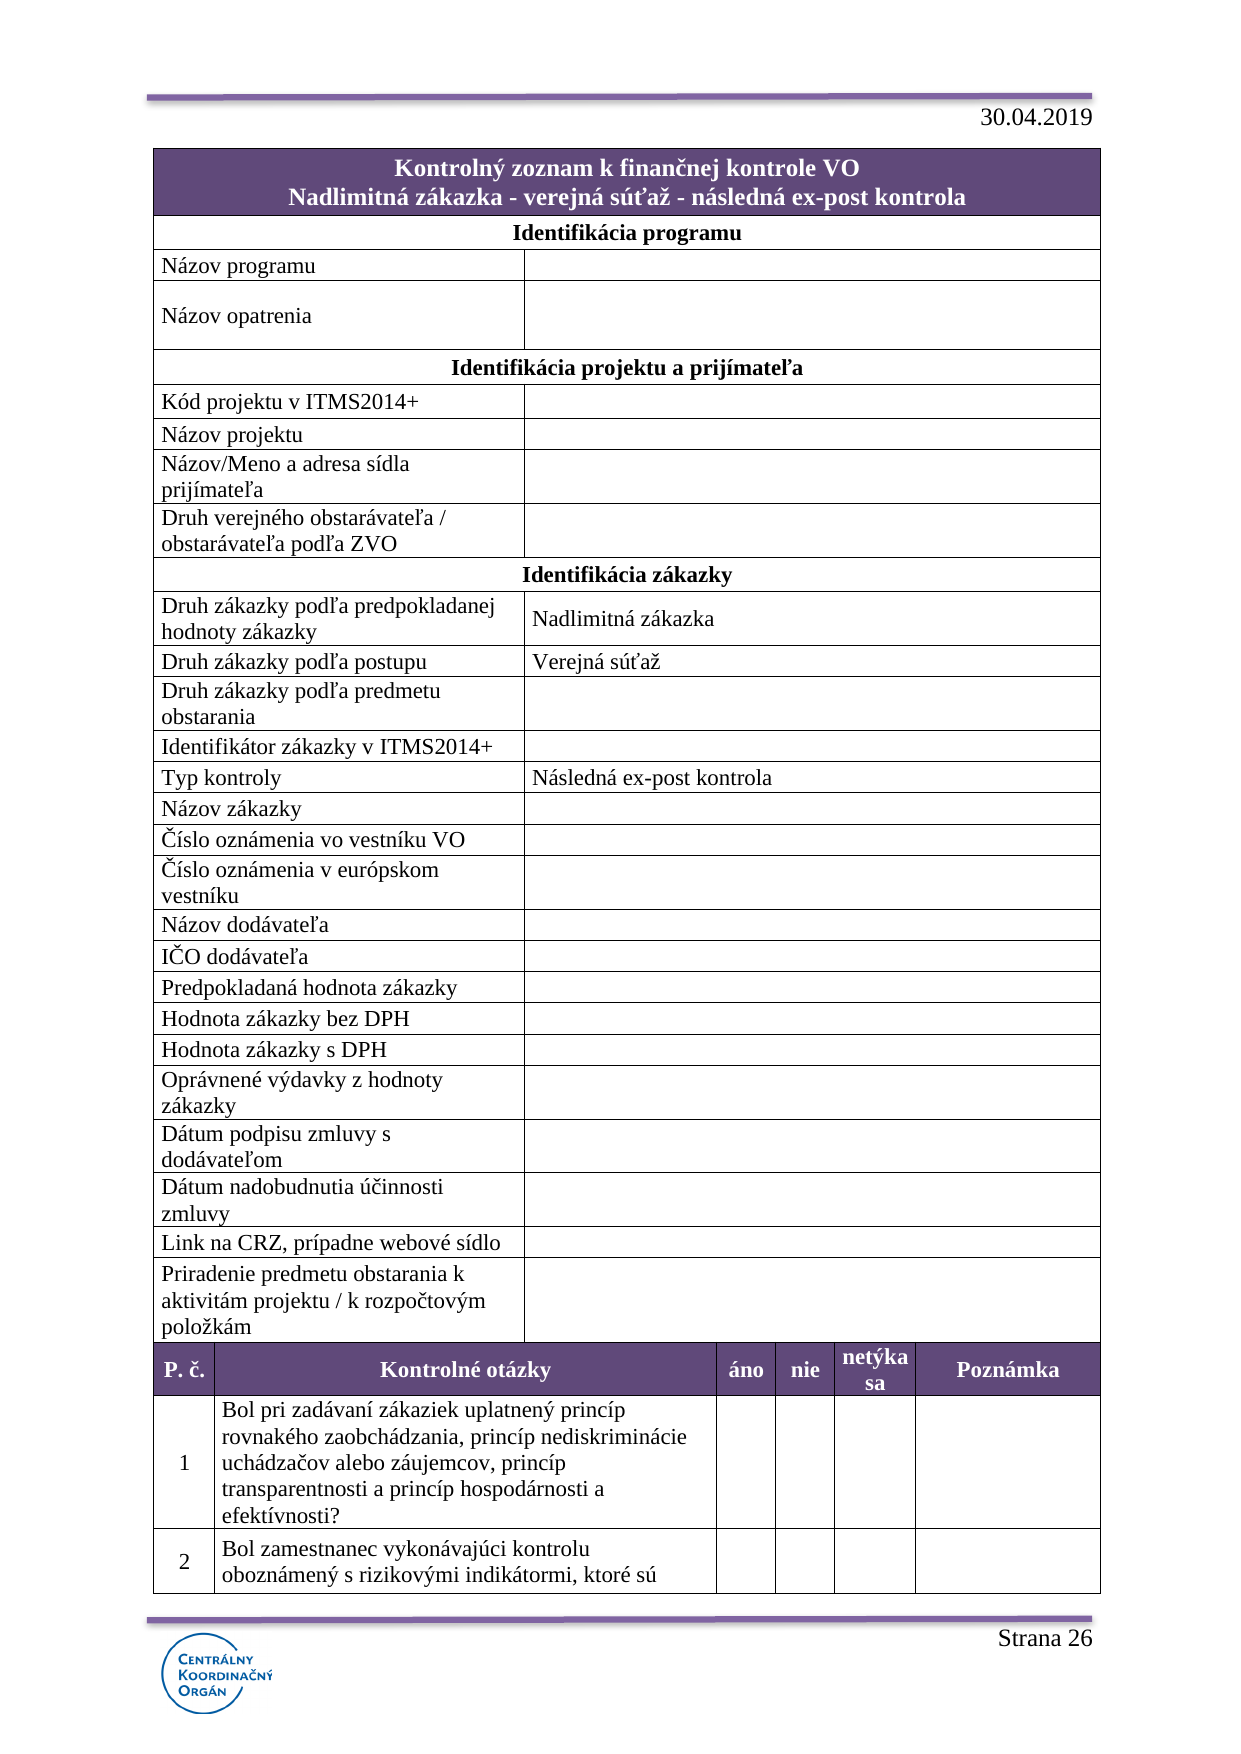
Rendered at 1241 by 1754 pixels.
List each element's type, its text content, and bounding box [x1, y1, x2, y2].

table_cell [717, 1529, 775, 1593]
table_cell [525, 385, 1100, 418]
table_cell [776, 1396, 834, 1528]
table_cell Identifikácia programu [154, 216, 1100, 249]
table_cell Bol pri zadávaní zákaziek uplatnený princíp rovnakého zaobchádzania, princíp nediskriminácie uchádzačov alebo záujemcov, princíp transparentnosti a princíp hospodárnosti a efektívnosti? [215, 1396, 716, 1528]
table_cell IČO dodávateľa [154, 941, 524, 971]
table_cell [916, 1529, 1100, 1593]
table_cell [525, 419, 1100, 449]
table_cell Dátum podpisu zmluvy s dodávateľom [154, 1120, 524, 1172]
table_cell [525, 972, 1100, 1002]
table_cell Priradenie predmetu obstarania k aktivitám projektu / k rozpočtovým položkám [154, 1258, 524, 1342]
table_cell Následná ex-post kontrola [525, 762, 1100, 792]
table_cell Druh zákazky podľa predpokladanej hodnoty zákazky [154, 592, 524, 645]
table_cell 1 [154, 1396, 214, 1528]
table_cell Druh verejného obstarávateľa / obstarávateľa podľa ZVO [154, 504, 524, 557]
table_cell áno [717, 1343, 775, 1395]
table_cell nie [776, 1343, 834, 1395]
table_cell 2 [154, 1529, 214, 1593]
table_cell [525, 1227, 1100, 1257]
table_cell [525, 910, 1100, 940]
table_cell [525, 1066, 1100, 1118]
table_cell Link na CRZ, prípadne webové sídlo [154, 1227, 524, 1257]
picture [159, 1631, 272, 1713]
table_cell Názov/Meno a adresa sídla prijímateľa [154, 450, 524, 503]
table_cell Názov programu [154, 250, 524, 280]
table_cell [525, 1003, 1100, 1033]
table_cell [215, 1529, 716, 1593]
table_cell [525, 281, 1100, 349]
table_cell [525, 1035, 1100, 1065]
table_cell Dátum nadobudnutia účinnosti zmluvy [154, 1173, 524, 1226]
table_cell [525, 1258, 1100, 1342]
table_cell [525, 250, 1100, 280]
table_cell [525, 825, 1100, 855]
table_cell Číslo oznámenia vo vestníku VO [154, 825, 524, 855]
table_cell [525, 450, 1100, 503]
table_cell Identifikácia zákazky [154, 558, 1100, 591]
table_cell [776, 1529, 834, 1593]
table_cell [525, 677, 1100, 730]
table_cell [916, 1396, 1100, 1528]
table_cell Kód projektu v ITMS2014+ [154, 385, 524, 418]
table_cell Verejná súťaž [525, 646, 1100, 676]
table_cell Druh zákazky podľa postupu [154, 646, 524, 676]
table_cell Oprávnené výdavky z hodnoty zákazky [154, 1066, 524, 1118]
table_cell Názov projektu [154, 419, 524, 449]
table_cell netýka sa [835, 1343, 915, 1395]
table_cell Druh zákazky podľa predmetu obstarania [154, 677, 524, 730]
table_cell [717, 1396, 775, 1528]
table_cell P. č. [154, 1343, 214, 1395]
table_cell [525, 856, 1100, 908]
table_cell Hodnota zákazky s DPH [154, 1035, 524, 1065]
table_cell [525, 731, 1100, 761]
table_cell Typ kontroly [154, 762, 524, 792]
table_cell Poznámka [916, 1343, 1100, 1395]
table_cell Hodnota zákazky bez DPH [154, 1003, 524, 1033]
table_cell Nadlimitná zákazka [525, 592, 1100, 645]
table_cell Číslo oznámenia v európskom vestníku [154, 856, 524, 908]
table_header Kontrolný zoznam k finančnej kontrole VO Nadlimitná zákazka - verejná súťaž - následná ex-post kontrola [154, 149, 1100, 215]
table_cell [525, 793, 1100, 823]
table_cell Názov zákazky [154, 793, 524, 823]
table_cell Kontrolné otázky [215, 1343, 716, 1395]
table_cell [525, 504, 1100, 557]
table_cell Identifikácia projektu a prijímateľa [154, 350, 1100, 383]
table_cell [525, 1173, 1100, 1226]
table_cell Názov opatrenia [154, 281, 524, 349]
table_cell Názov dodávateľa [154, 910, 524, 940]
table_cell Identifikátor zákazky v ITMS2014+ [154, 731, 524, 761]
table_cell [525, 1120, 1100, 1172]
table_cell [525, 941, 1100, 971]
table_cell Predpokladaná hodnota zákazky [154, 972, 524, 1002]
table_cell [835, 1529, 915, 1593]
table_cell [835, 1396, 915, 1528]
